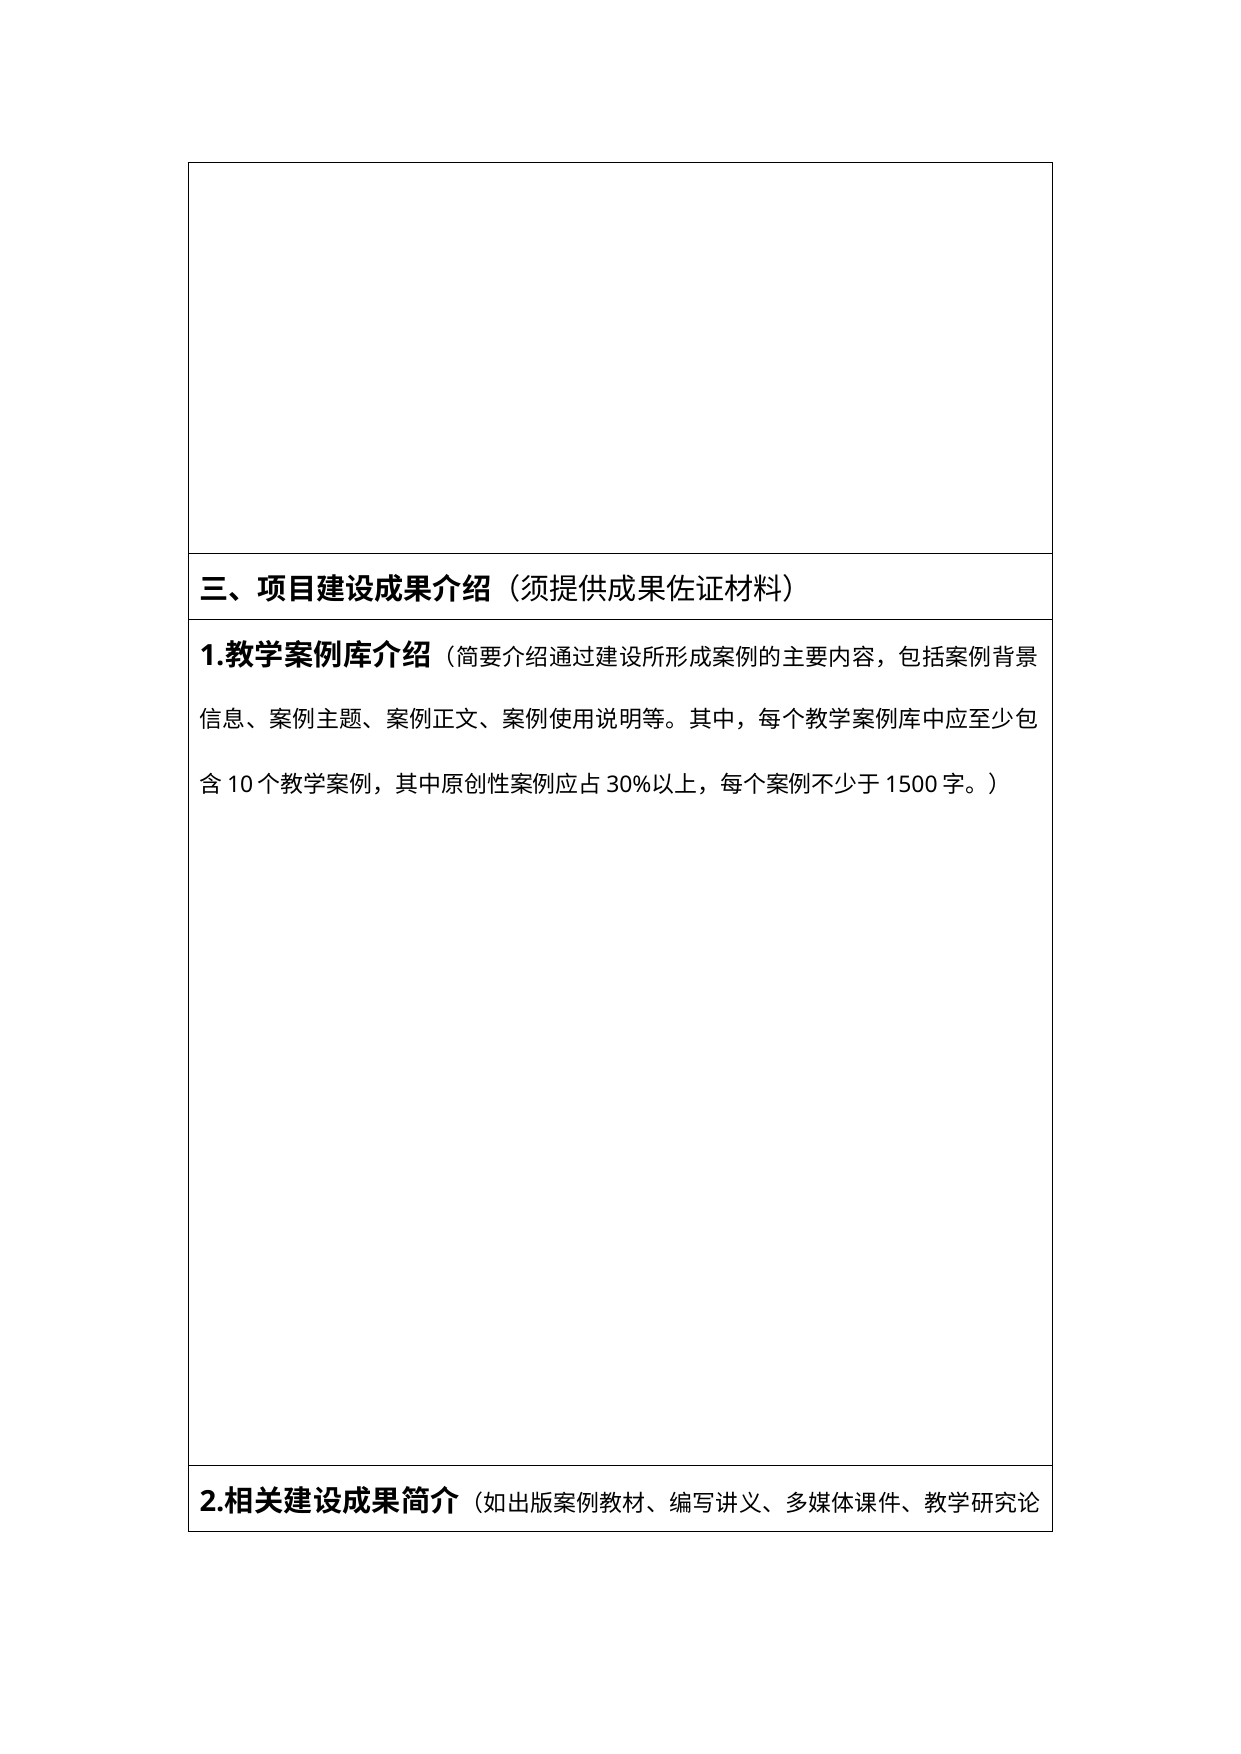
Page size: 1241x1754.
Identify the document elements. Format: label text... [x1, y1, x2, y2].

table_cell 1.教学案例库介绍（简要介绍通过建设所形成案例的主要内容，包括案例背景信息、案例主题、案例正文、案例使用说明等。其中，每个教学案例库中应至少包含10个教学案例，其中原创性案例应占30%以上，每个案例不少于1500字。） [189, 620, 1052, 1465]
table_cell 三、项目建设成果介绍（须提供成果佐证材料） [189, 554, 1052, 619]
table_cell [189, 163, 1052, 553]
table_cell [189, 1466, 1052, 1531]
